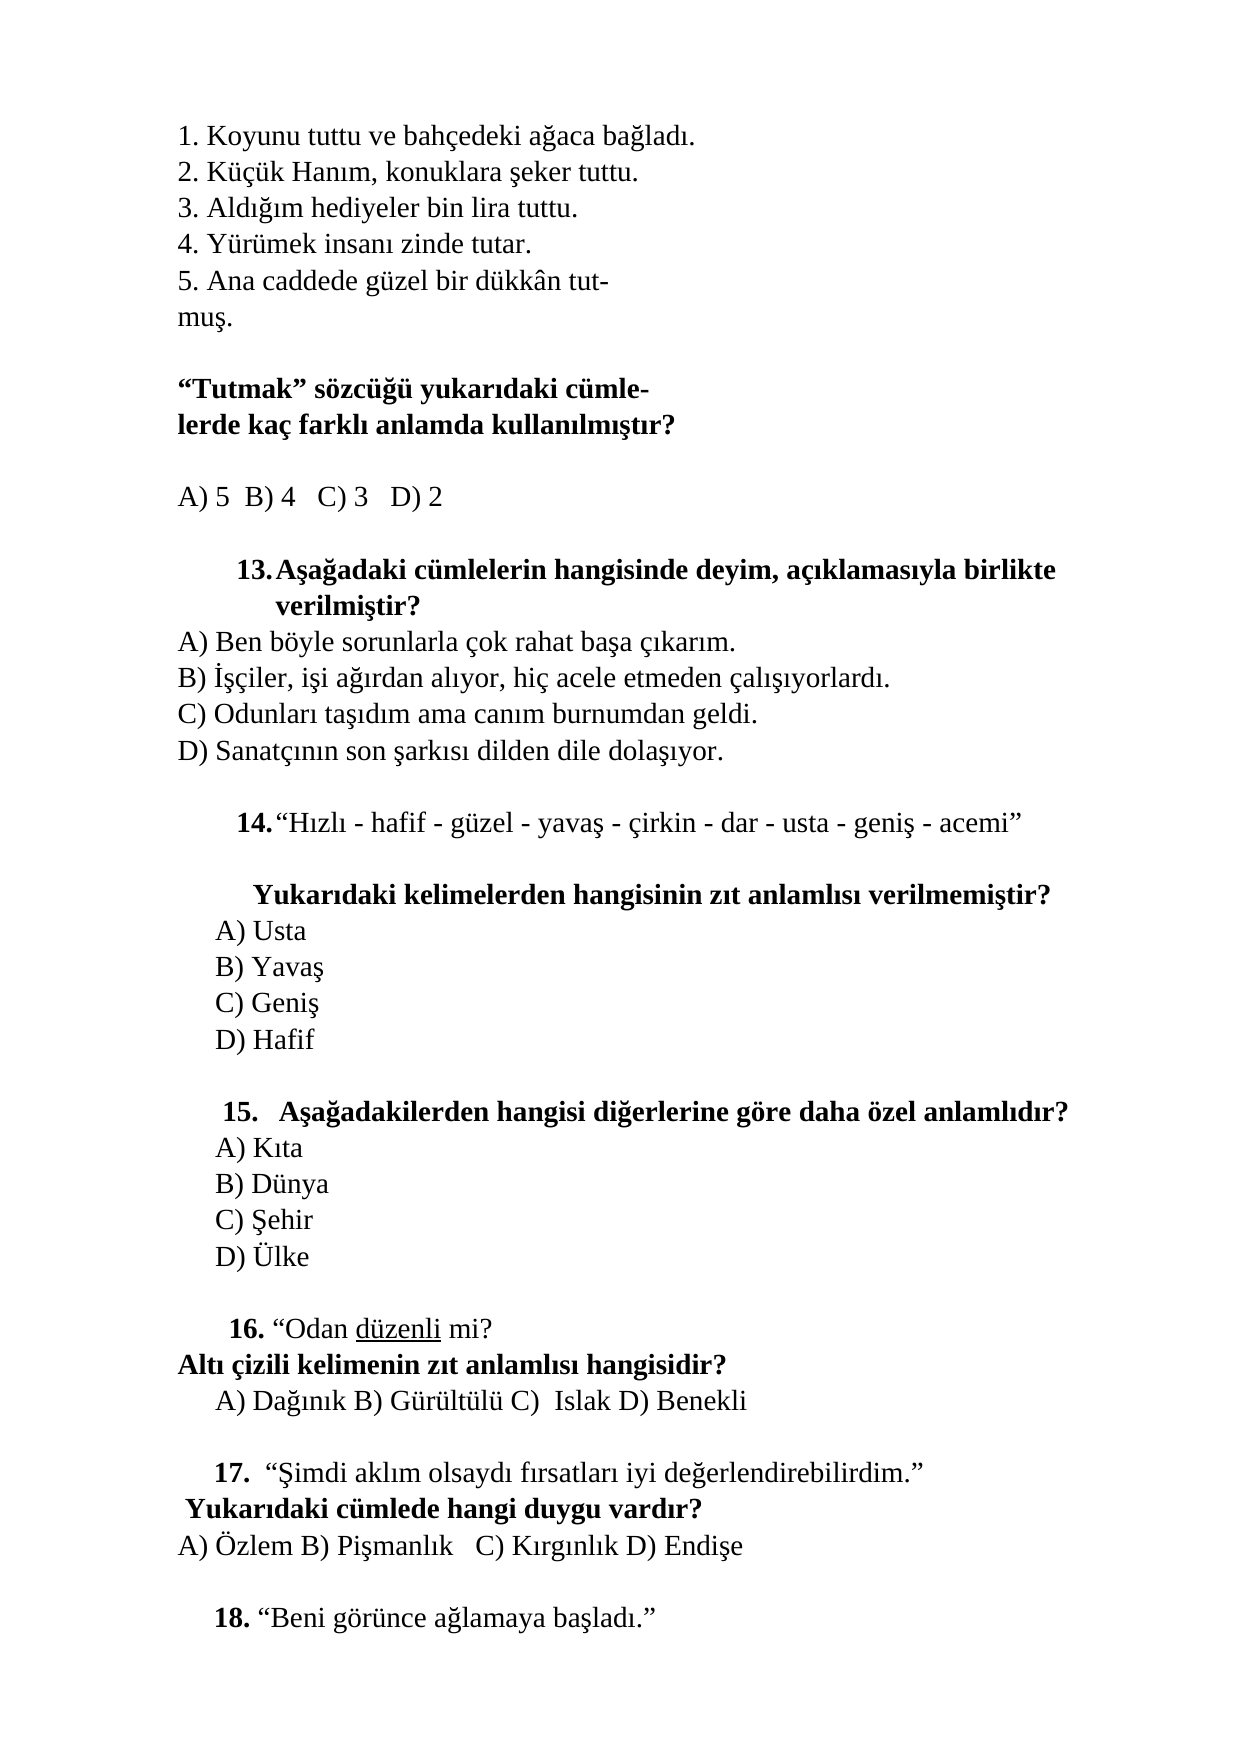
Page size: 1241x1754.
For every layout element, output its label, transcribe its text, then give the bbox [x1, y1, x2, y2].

text 2. Küçük Hanım, konuklara şeker tuttu. [177, 154, 1152, 188]
text 5. Ana caddede güzel bir dükkân tut- [177, 263, 1152, 296]
text A) Özlem B) Pişmanlık C) Kırgınlık D) Endişe [177, 1528, 1152, 1561]
text A) Usta [215, 913, 1152, 947]
text C) Şehir [215, 1202, 1152, 1236]
list Dağınık B) Gürültülü C) Islak D) Benekli [215, 1383, 1152, 1417]
text C) Geniş [215, 986, 1152, 1019]
text 3. Aldığım hediyeler bin lira tuttu. [177, 190, 1152, 224]
text lerde kaç farklı anlamda kullanılmıştır? [177, 407, 1152, 441]
list Aşağadaki cümlelerin hangisinde deyim, açıklamasıyla birlikte verilmiştir? [236, 552, 1152, 622]
text 15. Aşağadakilerden hangisi diğerlerine göre daha özel anlamlıdır? [215, 1094, 1152, 1128]
text A) 5 B) 4 C) 3 D) 2 [177, 479, 1152, 513]
text “Tutmak” sözcüğü yukarıdaki cümle- [177, 371, 1152, 405]
text C) Odunları taşıdım ama canım burnumdan geldi. [177, 696, 1152, 730]
text Altı çizili kelimenin zıt anlamlısı hangisidir? [177, 1347, 1152, 1381]
text A) Ben böyle sorunlarla çok rahat başa çıkarım. [177, 624, 1152, 658]
text 16. “Odan düzenli mi? [177, 1311, 1152, 1344]
list Yukarıdaki kelimelerden hangisinin zıt anlamlısı verilmemiştir? [252, 877, 1152, 911]
text Yukarıdaki cümlede hangi duygu vardır? [177, 1492, 1152, 1525]
text D) Hafif [215, 1022, 1152, 1055]
text B) Yavaş [215, 949, 1152, 983]
list “Hızlı - hafif - güzel - yavaş - çirkin - dar - usta - geniş - acemi” [236, 805, 1152, 838]
text A) Kıta [215, 1130, 1152, 1164]
text D) Sanatçının son şarkısı dilden dile dolaşıyor. [177, 733, 1152, 766]
text muş. [177, 299, 1152, 332]
text 1. Koyunu tuttu ve bahçedeki ağaca bağladı. [177, 118, 1152, 152]
text 4. Yürümek insanı zinde tutar. [177, 227, 1152, 260]
text D) Ülke [215, 1239, 1152, 1272]
text 18. “Beni görünce ağlamaya başladı.” [177, 1600, 1152, 1634]
text 17. “Şimdi aklım olsaydı fırsatları iyi değerlendirebilirdim.” [177, 1456, 1152, 1489]
text B) Dünya [215, 1166, 1152, 1200]
text B) İşçiler, işi ağırdan alıyor, hiç acele etmeden çalışıyorlardı. [177, 660, 1152, 694]
